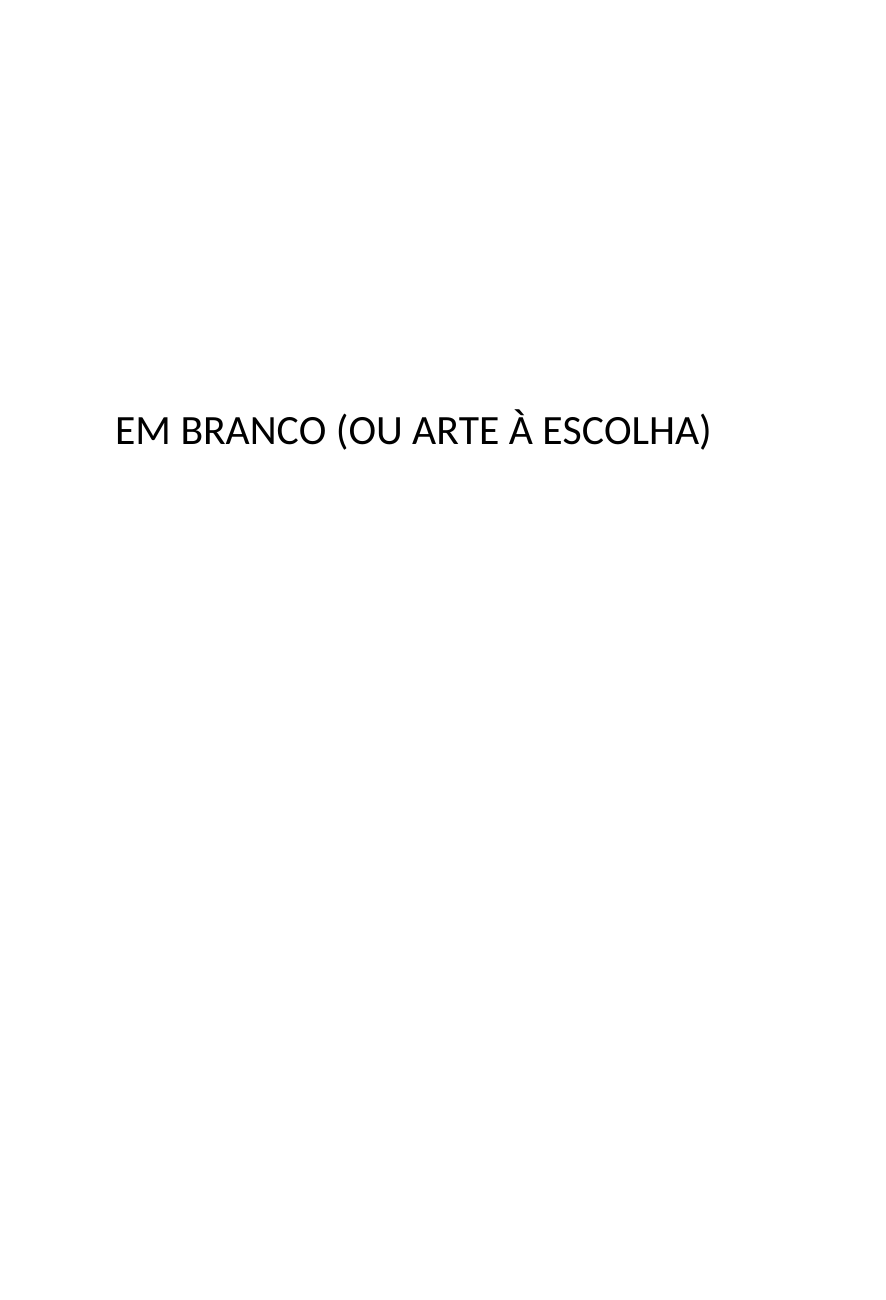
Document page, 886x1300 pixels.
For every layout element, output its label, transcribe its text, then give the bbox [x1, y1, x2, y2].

text EM BRANCO (OU ARTE À ESCOLHA) [89, 404, 738, 455]
